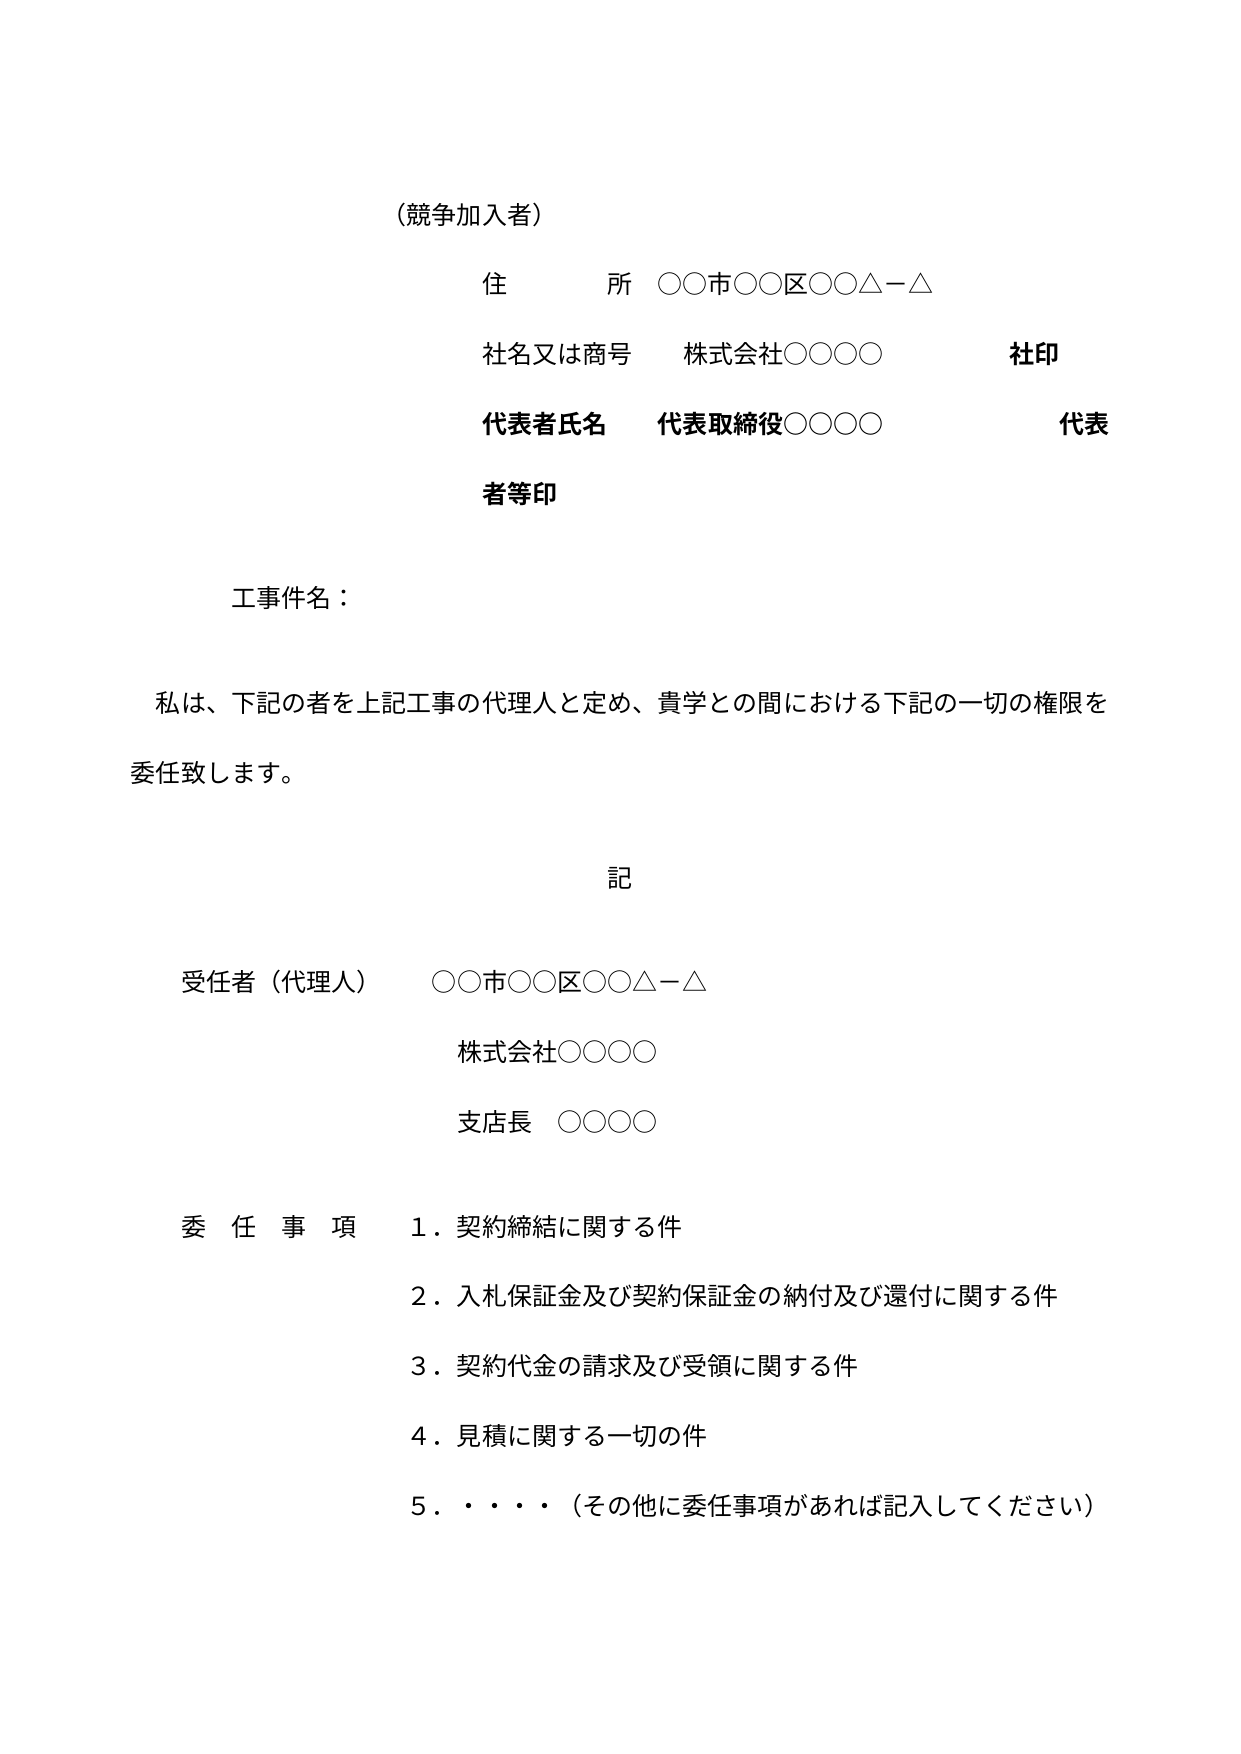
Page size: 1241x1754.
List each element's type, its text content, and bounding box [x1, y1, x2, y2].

text 住 所 ○○市○○区○○△－△ [459, 248, 1109, 318]
text 社名又は商号 株式会社○○○○ 社印 [459, 318, 1109, 388]
text 記 [131, 841, 1109, 911]
text 株式会社○○○○ [131, 1016, 1109, 1086]
text ５．・・・・（その他に委任事項があれば記入してください） [131, 1469, 1109, 1539]
text 受任者（代理人） ○○市○○区○○△－△ [131, 946, 1109, 1016]
text 支店長 ○○○○ [131, 1086, 1109, 1155]
text ２．入札保証金及び契約保証金の納付及び還付に関する件 [131, 1260, 1109, 1330]
text ３．契約代金の請求及び受領に関する件 [131, 1330, 1109, 1400]
text （競争加入者） [131, 178, 1109, 248]
text 工事件名： [131, 562, 1109, 632]
text ４．見積に関する一切の件 [131, 1400, 1109, 1469]
text 代表者氏名 代表取締役○○○○ 代表者等印 [459, 388, 1109, 527]
text 私は、下記の者を上記工事の代理人と定め、貴学との間における下記の一切の権限を委任致します。 [131, 667, 1109, 806]
text 委 任 事 項 １．契約締結に関する件 [131, 1190, 1109, 1260]
